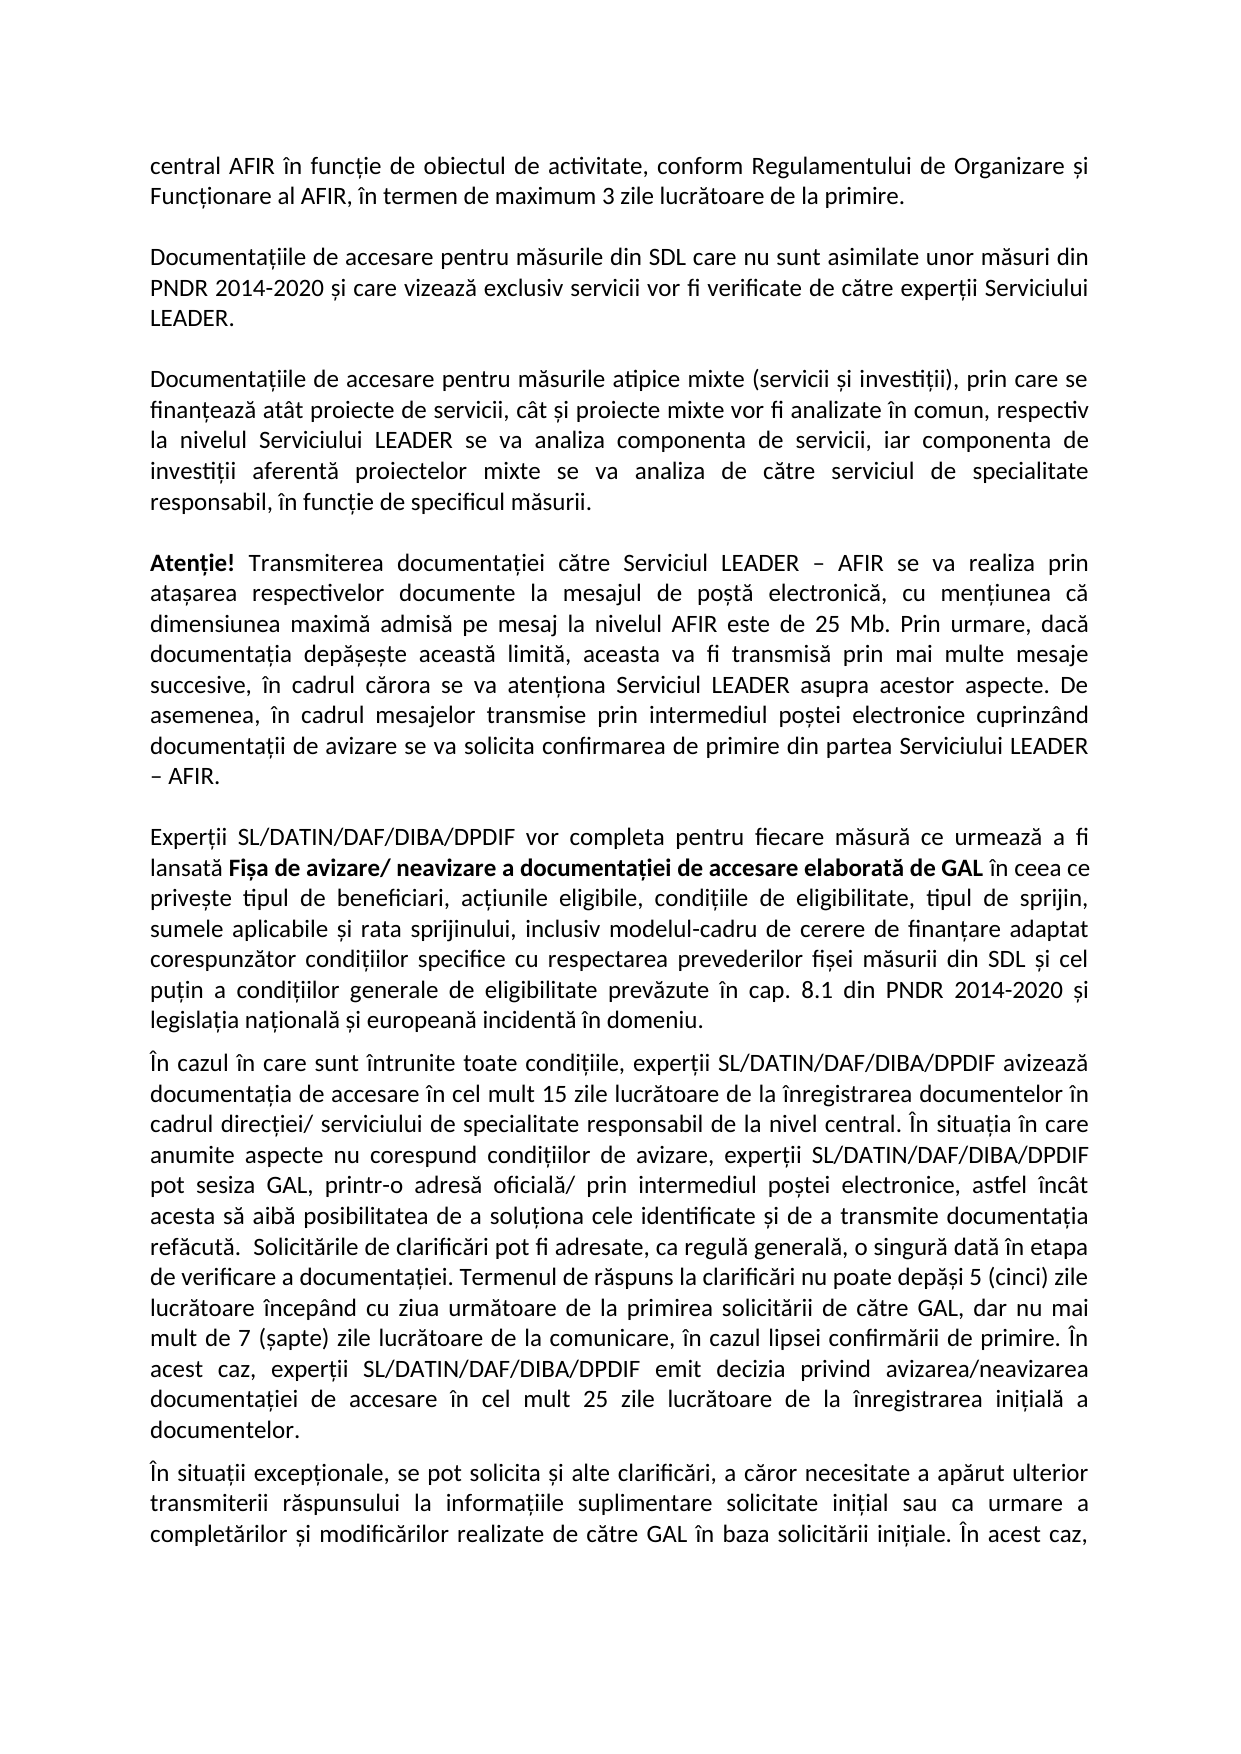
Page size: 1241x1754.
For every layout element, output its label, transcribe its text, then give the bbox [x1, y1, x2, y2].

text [150, 1457, 1090, 1548]
text Experții SL/DATIN/DAF/DIBA/DPDIF vor completa pentru fiecare măsură ce urmează a fi lansată Fișa de avizare/ neavizare a documentației de accesare elaborată de GAL în ceea ce privește tipul de beneficiari, acțiunile eligibile, condițiile de eligibilitate, tipul de sprijin, sumele aplicabile și rata sprijinului, inclusiv modelul-cadru de cerere de finanțare adaptat corespunzător condițiilor specifice cu respectarea prevederilor fișei măsurii din SDL și cel puțin a condițiilor generale de eligibilitate prevăzute în cap. 8.1 din PNDR 2014-2020 și legislația națională și europeană incidentă în domeniu. [150, 821, 1090, 1035]
text Atenție! Transmiterea documentației către Serviciul LEADER – AFIR se va realiza prin atașarea respectivelor documente la mesajul de poștă electronică, cu mențiunea că dimensiunea maximă admisă pe mesaj la nivelul AFIR este de 25 Mb. Prin urmare, dacă documentația depășește această limită, aceasta va fi transmisă prin mai multe mesaje succesive, în cadrul cărora se va atenționa Serviciul LEADER asupra acestor aspecte. De asemenea, în cadrul mesajelor transmise prin intermediul poștei electronice cuprinzând documentații de avizare se va solicita confirmarea de primire din partea Serviciului LEADER – AFIR. [150, 547, 1090, 791]
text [150, 150, 1090, 211]
text În cazul în care sunt întrunite toate condițiile, experții SL/DATIN/DAF/DIBA/DPDIF avizează documentația de accesare în cel mult 15 zile lucrătoare de la înregistrarea documentelor în cadrul direcției/ serviciului de specialitate responsabil de la nivel central. În situația în care anumite aspecte nu corespund condițiilor de avizare, experții SL/DATIN/DAF/DIBA/DPDIF pot sesiza GAL, printr-o adresă oficială/ prin intermediul poștei electronice, astfel încât acesta să aibă posibilitatea de a soluționa cele identificate și de a transmite documentația refăcută. Solicitările de clarificări pot fi adresate, ca regulă generală, o singură dată în etapa de verificare a documentației. Termenul de răspuns la clarificări nu poate depăși 5 (cinci) zile lucrătoare începând cu ziua următoare de la primirea solicitării de către GAL, dar nu mai mult de 7 (șapte) zile lucrătoare de la comunicare, în cazul lipsei confirmării de primire. În acest caz, experții SL/DATIN/DAF/DIBA/DPDIF emit decizia privind avizarea/neavizarea documentației de accesare în cel mult 25 zile lucrătoare de la înregistrarea inițială a documentelor. [150, 1048, 1090, 1444]
text Documentațiile de accesare pentru măsurile atipice mixte (servicii și investiții), prin care se finanțează atât proiecte de servicii, cât și proiecte mixte vor fi analizate în comun, respectiv la nivelul Serviciului LEADER se va analiza componenta de servicii, iar componenta de investiții aferentă proiectelor mixte se va analiza de către serviciul de specialitate responsabil, în funcție de specificul măsurii. [150, 364, 1090, 516]
text Documentațiile de accesare pentru măsurile din SDL care nu sunt asimilate unor măsuri din PNDR 2014-2020 și care vizează exclusiv servicii vor fi verificate de către experții Serviciului LEADER. [150, 242, 1090, 333]
